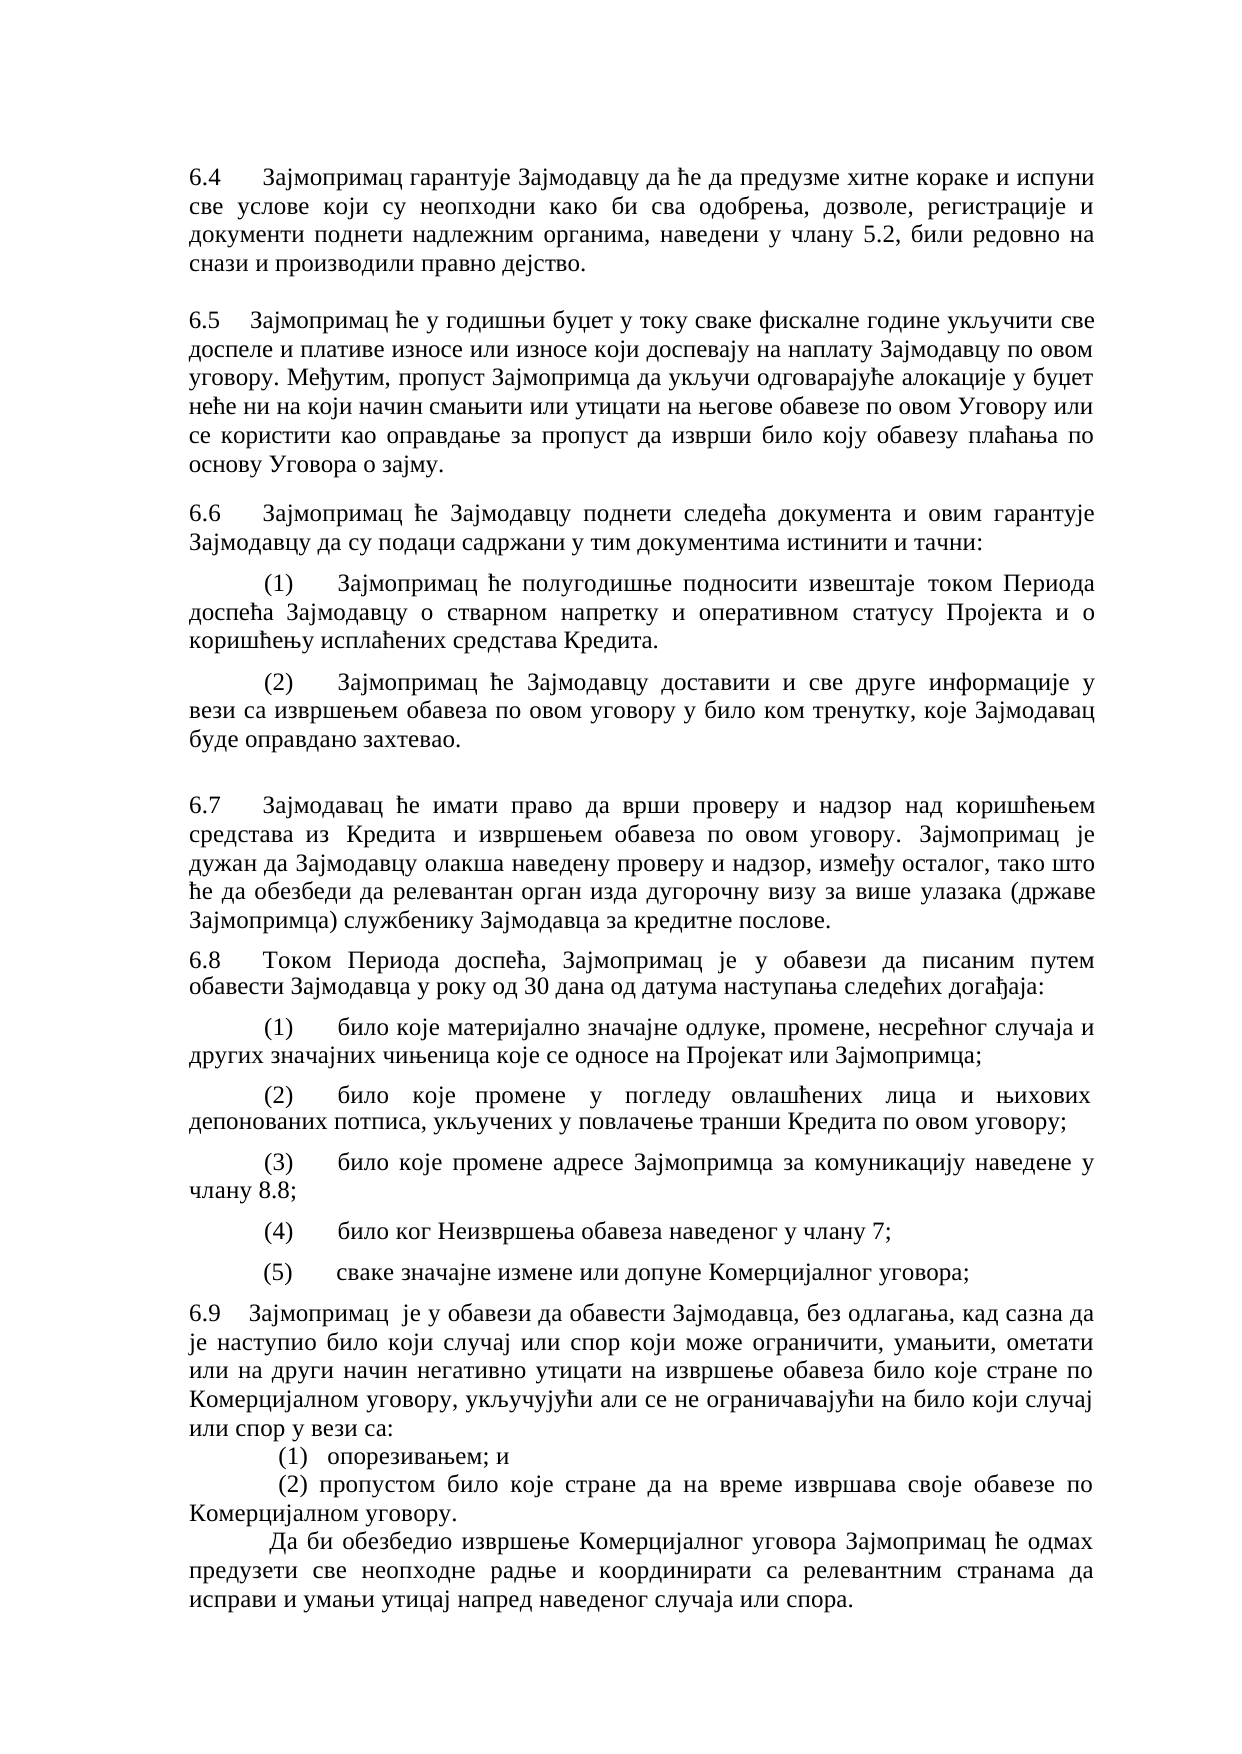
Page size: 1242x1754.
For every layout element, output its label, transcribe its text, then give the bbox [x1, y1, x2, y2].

text 6.8 Током Периода доспећа, Зајмопримац је у обавези да писаним путем обавести Зајмодавца у року од 30 дана од датума наступања следећих догађаја: [189, 947, 1095, 999]
text (3) било које промене адресе Зајмопримца за комуникацију наведене у члану 8.8; [189, 1147, 1095, 1204]
text (2) Зајмопримац ће Зајмодавцу доставити и све друге информације у вези са извршењем обавеза по овом уговору у било ком тренутку, које Зајмодавац буде оправдано захтевао. [189, 667, 1095, 753]
text (2) пропустом било које стране да на време извршава своје обавезе по Комерцијалном уговору. [189, 1470, 1095, 1527]
text (1) било које материјално значајне одлуке, промене, несрећног случаја и других значајних чињеница које се односе на Пројекат или Зајмопримца; [189, 1012, 1094, 1069]
text 6.7 Зајмодавац ће имати право да врши проверу и надзор над коришћењем средстава из Кредита и извршењем обавеза по овом уговору. Зајмопримац је дужан да Зајмодавцу олакша наведену проверу и надзор, између осталог, тако што ће да обезбеди да релевантан орган изда дугорочну визу за више улазака (државе Зајмопримца) службенику Зајмодавца за кредитне послове. [189, 790, 1095, 934]
text (1) опорезивањем; и [189, 1441, 1095, 1470]
text 6.6 Зајмопримац ће Зајмодавцу поднети следећа документа и овим гарантује Зајмодавцу да су подаци садржани у тим документима истинити и тачни: [189, 498, 1095, 556]
text 6.5 Зајмопримац ће у годишњи буџет у току сваке фискалне године укључити све доспеле и плативе износе или износе који доспевају на наплату Зајмодавцу по овом уговору. Међутим, пропуст Зајмопримца да укључи одговарајуће алокације у буџет неће ни на који начин смањити или утицати на његове обавезе по овом Уговору или се користити као оправдање за пропуст да изврши било коју обавезу плаћања по основу Уговора о зајму. [188, 305, 1094, 477]
text (5) сваке значајне измене или допуне Комерцијалног уговора; [260, 1257, 972, 1286]
text (1) Зајмопримац ће полугодишње подносити извештаје током Периода доспећа Зајмодавцу о стварном напретку и оперативном статусу Пројекта и о коришћењу исплаћених средстава Кредита. [189, 568, 1095, 654]
text Да би обезбедио извршење Комерцијалног уговора Зајмопримац ће одмах предузети све неопходне радње и координирати са релевантним странама да исправи и умањи утицај напред наведеног случаја или спора. [189, 1527, 1095, 1612]
text 6.9 Зајмопримац је у обавези да обавести Зајмодавца, без одлагања, кад сазна да је наступио било који случај или спор који може ограничити, умањити, ометати или на други начин негативно утицати на извршење обавеза било које стране по Комерцијалном уговору, укључујући али се не ограничавајући на било који случај или спор у вези са: [189, 1299, 1095, 1441]
text (2) било које промене у погледу овлашћених лица и њихових депонованих потписа, укључених у повлачење транши Кредита по овом уговору; [189, 1082, 1095, 1134]
text 6.4 Зајмопримац гарантује Зајмодавцу да ће да предузме хитне кораке и испуни све услове који су неопходни како би сва одобрења, дозволе, регистрације и документи поднети надлежним органима, наведени у члану 5.2, били редовно на снази и производили правно дејство. [189, 162, 1095, 277]
text (4) било ког Неизвршења обавеза наведеног у члану 7; [264, 1216, 1102, 1245]
